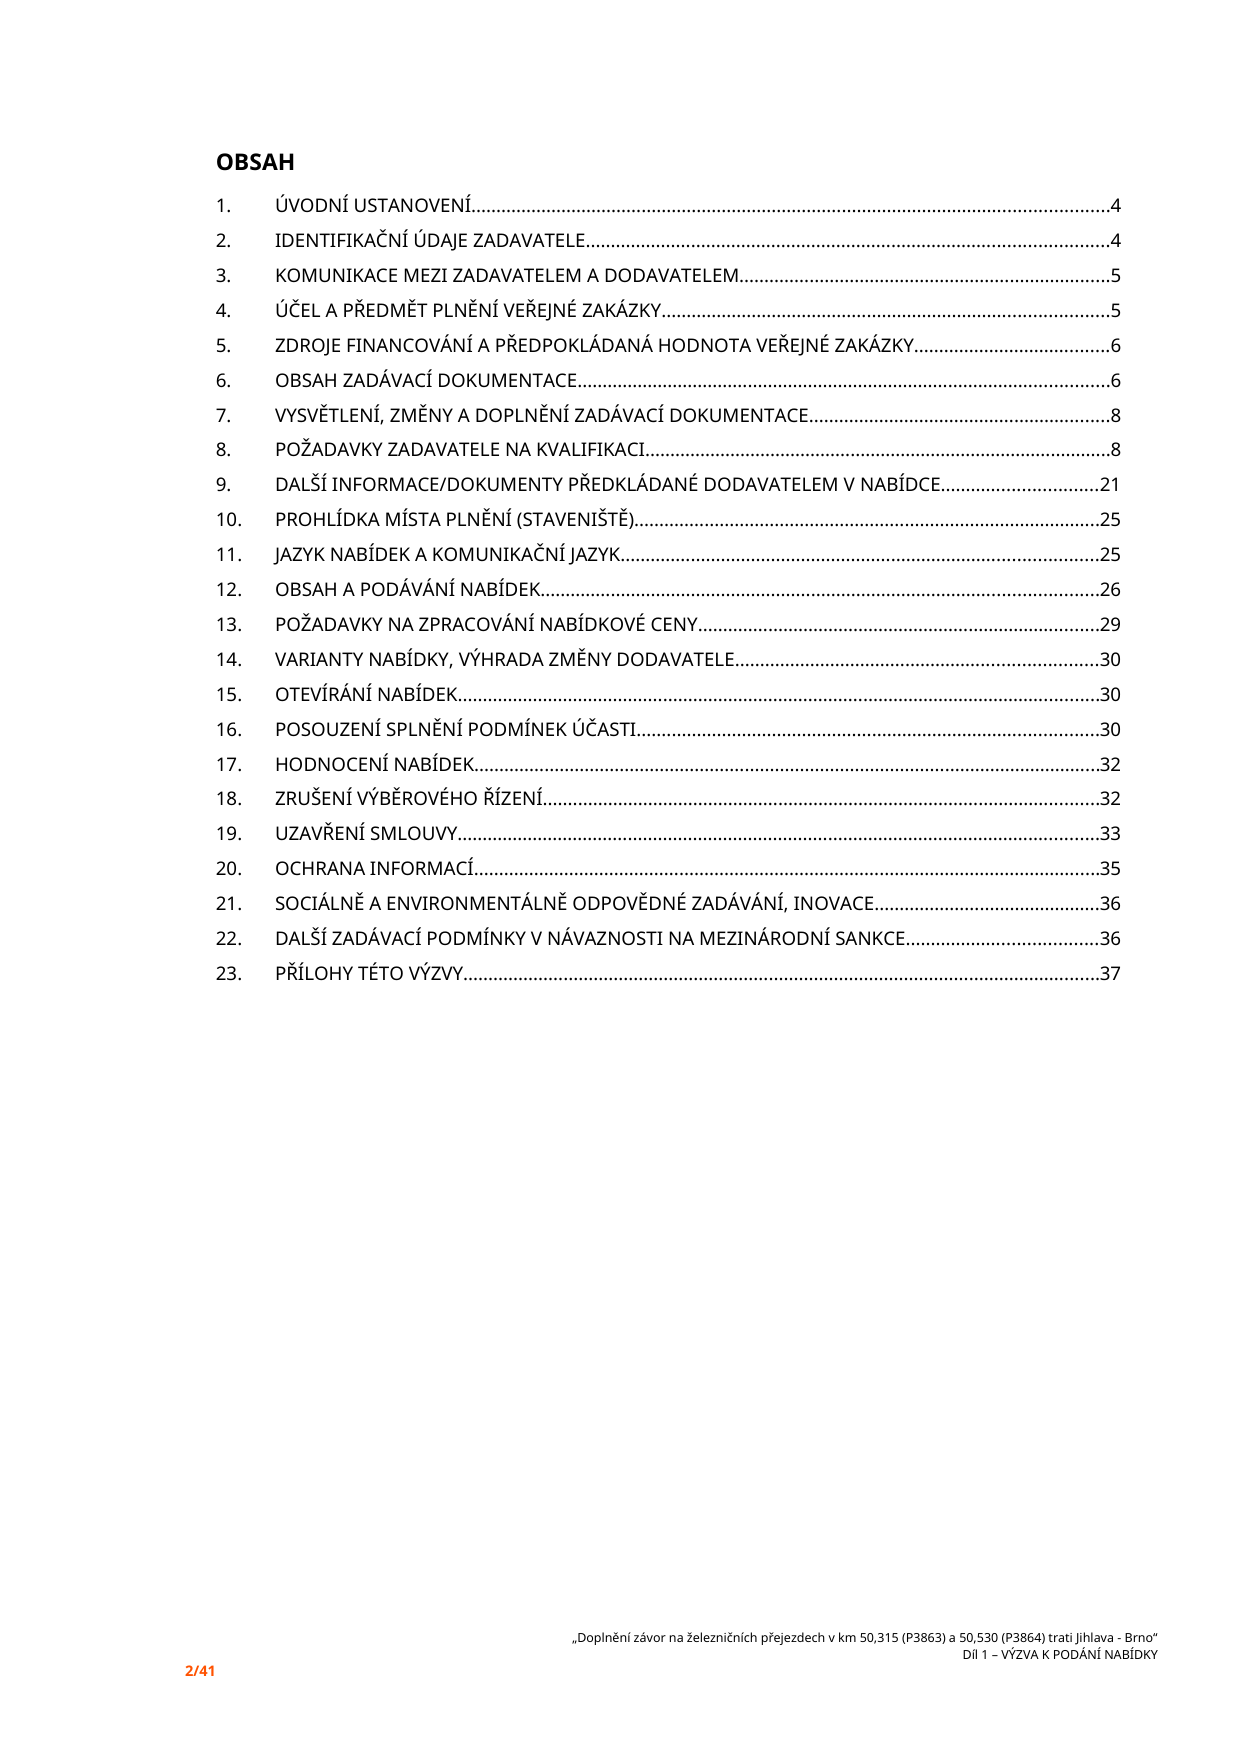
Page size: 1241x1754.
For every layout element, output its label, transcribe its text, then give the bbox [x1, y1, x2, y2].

text 4. ÚČEL A PŘEDMĚT PLNĚNÍ VEŘEJNÉ ZAKÁZKY 5 [216, 297, 1122, 323]
text 14. VARIANTY NABÍDKY, VÝHRADA ZMĚNY DODAVATELE 30 [216, 646, 1122, 672]
text 6. OBSAH ZADÁVACÍ DOKUMENTACE 6 [216, 367, 1122, 392]
text 16. POSOUZENÍ SPLNĚNÍ PODMÍNEK ÚČASTI 30 [216, 716, 1122, 741]
text 12. OBSAH A PODÁVÁNÍ NABÍDEK 26 [216, 576, 1122, 602]
text 21. SOCIÁLNĚ A ENVIRONMENTÁLNĚ ODPOVĚDNÉ ZADÁVÁNÍ, INOVACE 36 [216, 890, 1122, 916]
text 18. ZRUŠENÍ VÝBĚROVÉHO ŘÍZENÍ 32 [216, 786, 1122, 811]
text 8. POŽADAVKY ZADAVATELE NA KVALIFIKACI 8 [216, 437, 1122, 462]
text 3. KOMUNIKACE MEZI ZADAVATELEM a DODAVATELEM 5 [216, 262, 1122, 288]
text 7. VYSVĚTLENÍ, ZMĚNY A DOPLNĚNÍ ZADÁVACÍ DOKUMENTACE 8 [216, 402, 1122, 427]
text 23. PŘÍLOHY TÉTO VÝZVY 37 [216, 960, 1122, 986]
text 19. UZAVŘENÍ SMLOUVY 33 [216, 821, 1122, 846]
text 15. OTEVÍRÁNÍ NABÍDEK 30 [216, 681, 1122, 707]
text Obsah [216, 146, 1122, 177]
text 17. HODNOCENÍ NABÍDEK 32 [216, 751, 1122, 776]
text 13. POŽADAVKY NA ZPRACOVÁNÍ NABÍDKOVÉ CENY 29 [216, 611, 1122, 637]
text 1. ÚVODNÍ USTANOVENÍ 4 [216, 192, 1122, 218]
text 2. IDENTIFIKAČNÍ ÚDAJE ZADAVATELE 4 [216, 227, 1122, 253]
text 20. OCHRANA INFORMACÍ 35 [216, 856, 1122, 881]
text 9. DALŠÍ INFORMACE/DOKUMENTY PŘEDKLÁDANÉ DODAVATELEM V NABÍDCE 21 [216, 472, 1122, 497]
text 22. Další zadávací podmínky v návaznosti na MEZINÁRODNÍ sankce 36 [216, 925, 1122, 951]
text 10. PROHLÍDKA MÍSTA PLNĚNÍ (STAVENIŠTĚ) 25 [216, 507, 1122, 532]
text 5. ZDROJE FINANCOVÁNÍ A PŘEDPOKLÁDANÁ HODNOTA VEŘEJNÉ ZAKÁZKY 6 [216, 332, 1122, 358]
text 11. JAZYK NABÍDEK A KOMUNIKAČNÍ JAZYK 25 [216, 541, 1122, 567]
